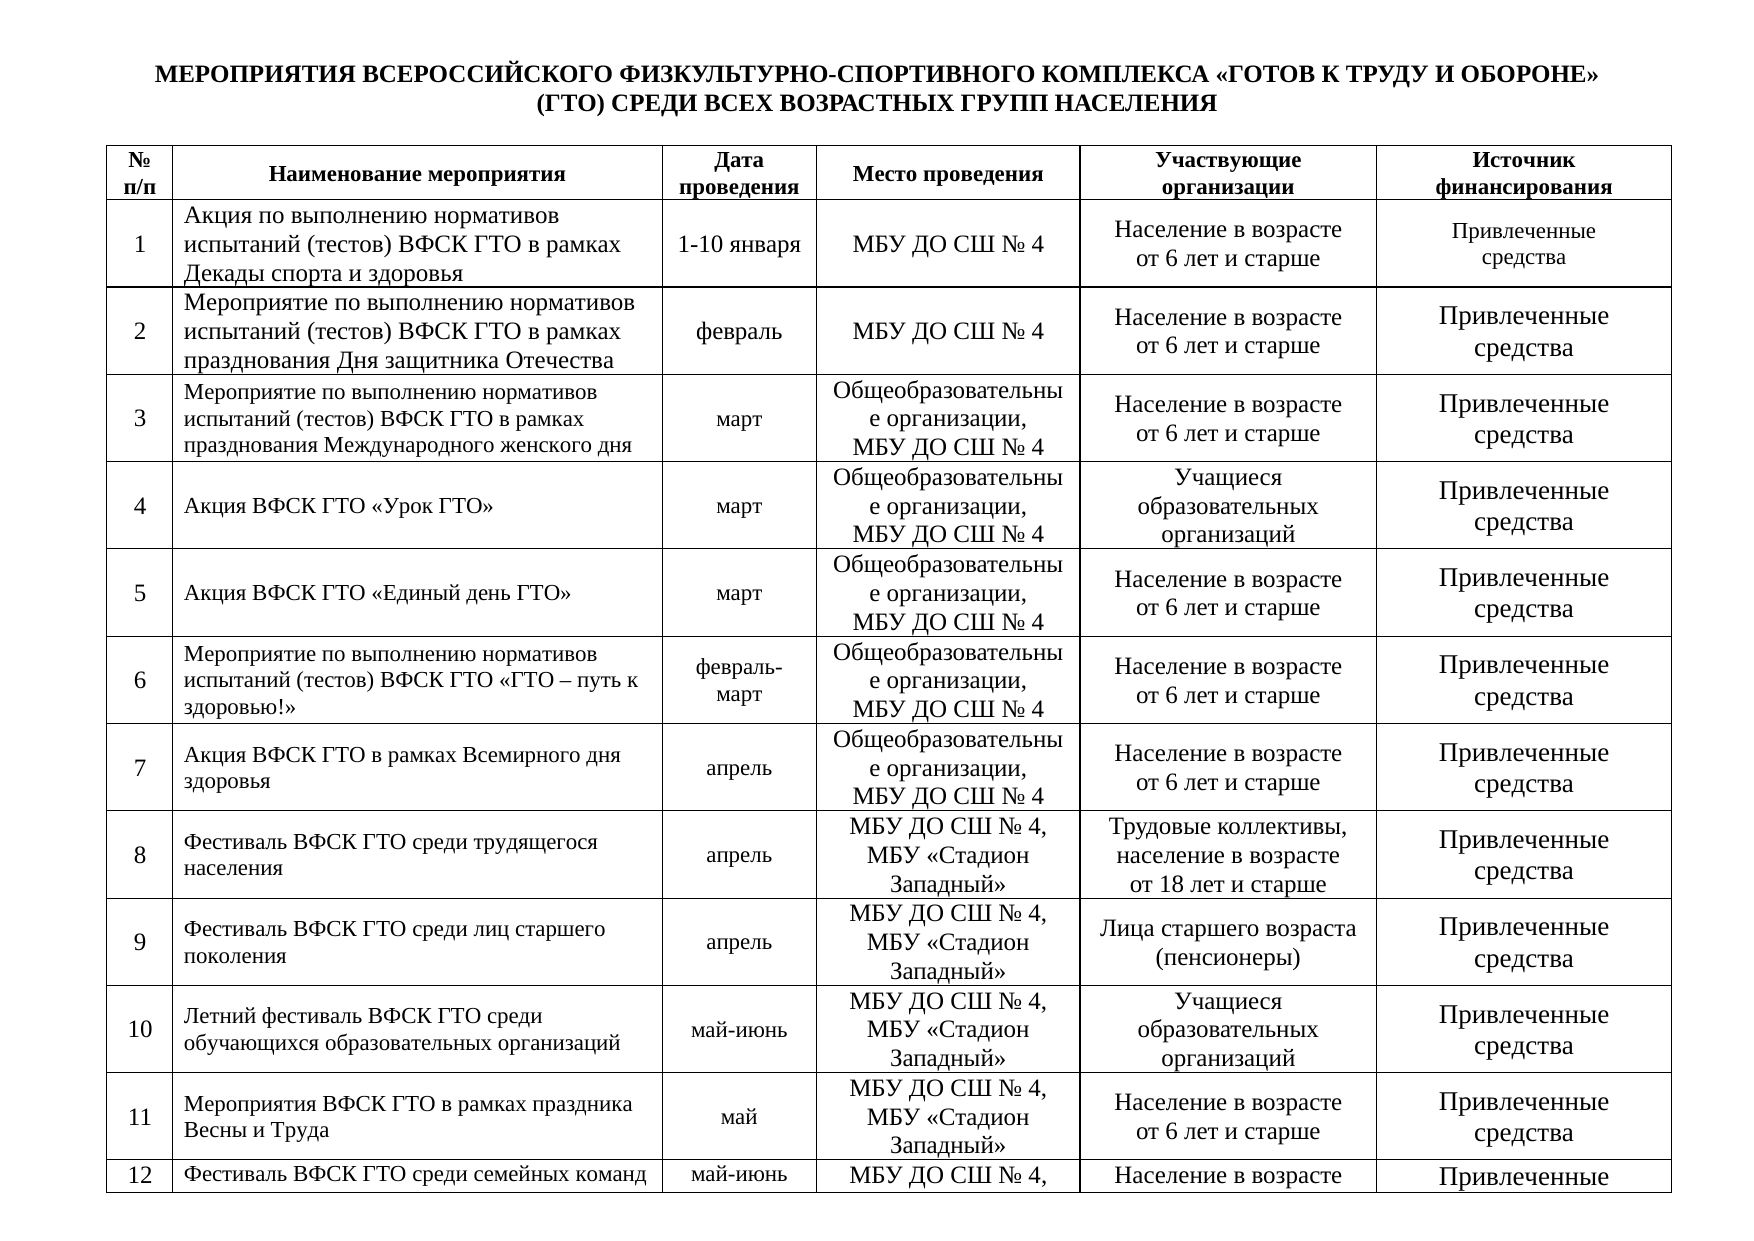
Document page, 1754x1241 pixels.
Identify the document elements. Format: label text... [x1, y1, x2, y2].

table_cell Население в возрасте от 6 лет и старше [1081, 288, 1376, 374]
table_cell Трудовые коллективы, население в возрасте от 18 лет и старше [1081, 811, 1376, 897]
table_cell Привлеченные средства [1377, 375, 1671, 461]
table_cell Общеобразовательные организации, МБУ ДО СШ № 4 [817, 375, 1079, 461]
table_cell Привлеченные средства [1377, 1073, 1671, 1159]
table_cell Общеобразовательные организации, МБУ ДО СШ № 4 [817, 462, 1079, 548]
table_cell Привлеченные средства [1377, 899, 1671, 985]
table_cell 8 [107, 811, 172, 897]
table_header Источник финансирования [1377, 146, 1671, 199]
table_cell Акция по выполнению нормативов испытаний (тестов) ВФСК ГТО в рамках Декады спорта и здоровья [173, 200, 662, 286]
table_cell Фестиваль ВФСК ГТО среди трудящегося населения [173, 811, 662, 897]
table_cell 4 [107, 462, 172, 548]
table_cell май-июнь [663, 1160, 816, 1192]
table_cell Привлеченные средства [1377, 288, 1671, 374]
table_cell МБУ ДО СШ № 4, МБУ «Стадион Западный» [817, 1073, 1079, 1159]
table_cell 6 [107, 637, 172, 723]
table_cell 9 [107, 899, 172, 985]
table_cell Привлеченные средства [1377, 1160, 1671, 1192]
table_header Наименование мероприятия [173, 146, 662, 199]
table_cell Летний фестиваль ВФСК ГТО среди обучающихся образовательных организаций [173, 986, 662, 1072]
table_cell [173, 1160, 662, 1192]
table_cell 1-10 января [663, 200, 816, 286]
table_cell май-июнь [663, 986, 816, 1072]
table_cell МБУ ДО СШ № 4, МБУ «Стадион Западный» [817, 899, 1079, 985]
table_cell Общеобразовательные организации, МБУ ДО СШ № 4 [817, 637, 1079, 723]
table_cell Население в возрасте от 6 лет и старше [1081, 549, 1376, 636]
table_cell Акция ВФСК ГТО в рамках Всемирного дня здоровья [173, 724, 662, 810]
table_cell март [663, 462, 816, 548]
table_cell 3 [107, 375, 172, 461]
table_cell 12 [107, 1160, 172, 1192]
table_header № п/п [107, 146, 172, 199]
table_cell апрель [663, 811, 816, 897]
table_cell Учащиеся образовательных организаций [1081, 986, 1376, 1072]
table_header Дата проведения [663, 146, 816, 199]
table_cell Мероприятие по выполнению нормативов испытаний (тестов) ВФСК ГТО в рамках празднования Международного женского дня [173, 375, 662, 461]
table_cell март [663, 375, 816, 461]
table_cell март [663, 549, 816, 636]
table_cell Население в возрасте от 6 лет и старше [1081, 637, 1376, 723]
table_cell Привлеченные средства [1377, 986, 1671, 1072]
table_cell Привлеченные средства [1377, 724, 1671, 810]
table_cell Мероприятие по выполнению нормативов испытаний (тестов) ВФСК ГТО «ГТО – путь к здоровью!» [173, 637, 662, 723]
table_cell Акция ВФСК ГТО «Урок ГТО» [173, 462, 662, 548]
table_cell Привлеченные средства [1377, 462, 1671, 548]
table_cell 7 [107, 724, 172, 810]
table_cell Акция ВФСК ГТО «Единый день ГТО» [173, 549, 662, 636]
table_cell май [663, 1073, 816, 1159]
table_cell 2 [107, 288, 172, 374]
table_cell Население в возрасте от 6 лет и старше [1081, 375, 1376, 461]
table_cell Привлеченные средства [1377, 637, 1671, 723]
table_cell Привлеченные средства [1377, 549, 1671, 636]
table_cell Население в возрасте от 6 лет и старше [1081, 200, 1376, 286]
table_cell Лица старшего возраста (пенсионеры) [1081, 899, 1376, 985]
table_cell Привлеченные средства [1377, 811, 1671, 897]
table_header Место проведения [817, 146, 1079, 199]
table_cell Население в возрасте от 6 лет и старше [1081, 1160, 1376, 1192]
table_cell апрель [663, 724, 816, 810]
table_cell МБУ ДО СШ № 4, МБУ «Стадион Западный» [817, 811, 1079, 897]
table_cell апрель [663, 899, 816, 985]
table_cell Общеобразовательные организации, МБУ ДО СШ № 4 [817, 549, 1079, 636]
table_header Участвующие организации [1081, 146, 1376, 199]
table_cell МБУ ДО СШ № 4, МБУ «Стадион Западный» [817, 986, 1079, 1072]
table_cell февраль-март [663, 637, 816, 723]
table_cell Население в возрасте от 6 лет и старше [1081, 724, 1376, 810]
table_cell Население в возрасте от 6 лет и старше [1081, 1073, 1376, 1159]
table_cell МБУ ДО СШ № 4, МБУ «Стадион Западный» [817, 1160, 1079, 1192]
table_cell 5 [107, 549, 172, 636]
text МЕРОПРИЯТИЯ ВСЕРОССИЙСКОГО ФИЗКУЛЬТУРНО-СПОРТИВНОГО КОМПЛЕКСА «ГОТОВ К ТРУДУ И ОБОРОНЕ» (ГТО) СРЕДИ ВСЕХ ВОЗРАСТНЫХ ГРУПП НАСЕЛЕНИЯ [118, 59, 1636, 117]
table_cell МБУ ДО СШ № 4 [817, 288, 1079, 374]
table_cell Учащиеся образовательных организаций [1081, 462, 1376, 548]
table_cell Общеобразовательные организации, МБУ ДО СШ № 4 [817, 724, 1079, 810]
table_cell февраль [663, 288, 816, 374]
table_cell 1 [107, 200, 172, 286]
table_cell Мероприятия ВФСК ГТО в рамках праздника Весны и Труда [173, 1073, 662, 1159]
table_cell Мероприятие по выполнению нормативов испытаний (тестов) ВФСК ГТО в рамках празднования Дня защитника Отечества [173, 288, 662, 374]
table_cell МБУ ДО СШ № 4 [817, 200, 1079, 286]
table_cell 11 [107, 1073, 172, 1159]
table_cell Привлеченные средства [1377, 200, 1671, 286]
table_cell Фестиваль ВФСК ГТО среди лиц старшего поколения [173, 899, 662, 985]
table_cell 10 [107, 986, 172, 1072]
